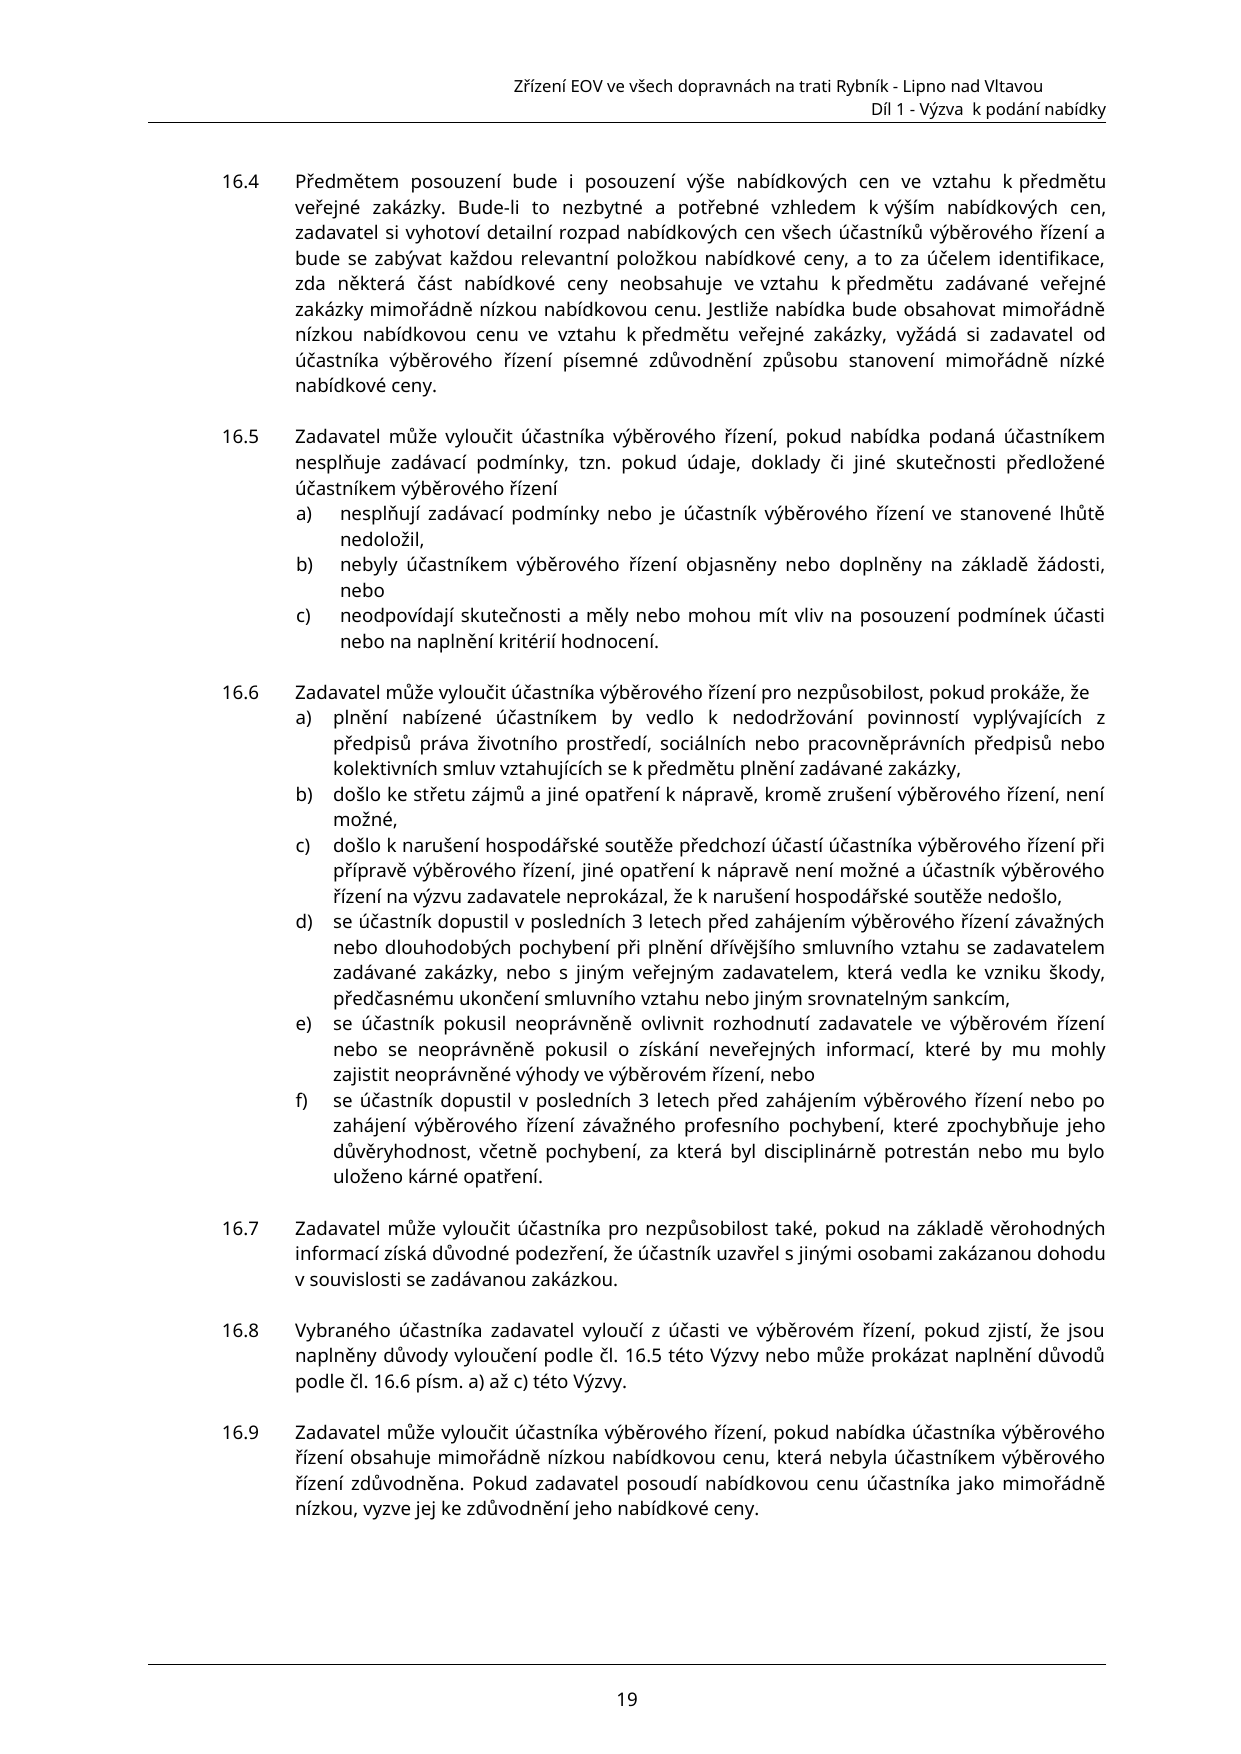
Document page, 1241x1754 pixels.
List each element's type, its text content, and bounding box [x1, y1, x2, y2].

list Vybraného účastníka zadavatel vyloučí z účasti ve výběrovém řízení, pokud zjistí, že jsou naplněny důvody vyloučení podle čl. 16.5 této Výzvy nebo může prokázat naplnění důvodů podle čl. 16.6 písm. a) až c) této Výzvy. [222, 1317, 1106, 1393]
list došlo ke střetu zájmů a jiné opatření k nápravě, kromě zrušení výběrového řízení, není možné, [295, 781, 1106, 832]
list Zadavatel může vyloučit účastníka výběrového řízení pro nezpůsobilost, pokud prokáže, že [222, 679, 1106, 704]
list plnění nabízené účastníkem by vedlo k nedodržování povinností vyplývajících z předpisů práva životního prostředí, sociálních nebo pracovněprávních předpisů nebo kolektivních smluv vztahujících se k předmětu plnění zadávané zakázky, [295, 704, 1106, 781]
list se účastník pokusil neoprávněně ovlivnit rozhodnutí zadavatele ve výběrovém řízení nebo se neoprávněně pokusil o získání neveřejných informací, které by mu mohly zajistit neoprávněné výhody ve výběrovém řízení, nebo [295, 1011, 1106, 1087]
list neodpovídají skutečnosti a měly nebo mohou mít vliv na posouzení podmínek účasti nebo na naplnění kritérií hodnocení. [296, 602, 1106, 653]
list se účastník dopustil v posledních 3 letech před zahájením výběrového řízení závažných nebo dlouhodobých pochybení při plnění dřívějšího smluvního vztahu se zadavatelem zadávané zakázky, nebo s jiným veřejným zadavatelem, která vedla ke vzniku škody, předčasnému ukončení smluvního vztahu nebo jiným srovnatelným sankcím, [295, 909, 1106, 1011]
list došlo k narušení hospodářské soutěže předchozí účastí účastníka výběrového řízení při přípravě výběrového řízení, jiné opatření k nápravě není možné a účastník výběrového řízení na výzvu zadavatele neprokázal, že k narušení hospodářské soutěže nedošlo, [295, 832, 1106, 909]
list se účastník dopustil v posledních 3 letech před zahájením výběrového řízení nebo po zahájení výběrového řízení závažného profesního pochybení, které zpochybňuje jeho důvěryhodnost, včetně pochybení, za která byl disciplinárně potrestán nebo mu bylo uloženo kárné opatření. [295, 1087, 1106, 1189]
list Zadavatel může vyloučit účastníka výběrového řízení, pokud nabídka podaná účastníkem nesplňuje zadávací podmínky, tzn. pokud údaje, doklady či jiné skutečnosti předložené účastníkem výběrového řízení [222, 424, 1106, 500]
list nesplňují zadávací podmínky nebo je účastník výběrového řízení ve stanovené lhůtě nedoložil, [296, 500, 1106, 551]
list Zadavatel může vyloučit účastníka pro nezpůsobilost také, pokud na základě věrohodných informací získá důvodné podezření, že účastník uzavřel s jinými osobami zakázanou dohodu v souvislosti se zadávanou zakázkou. [222, 1215, 1106, 1291]
list Předmětem posouzení bude i posouzení výše nabídkových cen ve vztahu k předmětu veřejné zakázky. Bude-li to nezbytné a potřebné vzhledem k výším nabídkových cen, zadavatel si vyhotoví detailní rozpad nabídkových cen všech účastníků výběrového řízení a bude se zabývat každou relevantní položkou nabídkové ceny, a to za účelem identifikace, zda některá část nabídkové ceny neobsahuje ve vztahu k předmětu zadávané veřejné zakázky mimořádně nízkou nabídkovou cenu. Jestliže nabídka bude obsahovat mimořádně nízkou nabídkovou cenu ve vztahu k předmětu veřejné zakázky, vyžádá si zadavatel od účastníka výběrového řízení písemné zdůvodnění způsobu stanovení mimořádně nízké nabídkové ceny. [222, 168, 1106, 398]
list Zadavatel může vyloučit účastníka výběrového řízení, pokud nabídka účastníka výběrového řízení obsahuje mimořádně nízkou nabídkovou cenu, která nebyla účastníkem výběrového řízení zdůvodněna. Pokud zadavatel posoudí nabídkovou cenu účastníka jako mimořádně nízkou, vyzve jej ke zdůvodnění jeho nabídkové ceny. [222, 1419, 1106, 1521]
list nebyly účastníkem výběrového řízení objasněny nebo doplněny na základě žádosti, nebo [296, 551, 1106, 602]
